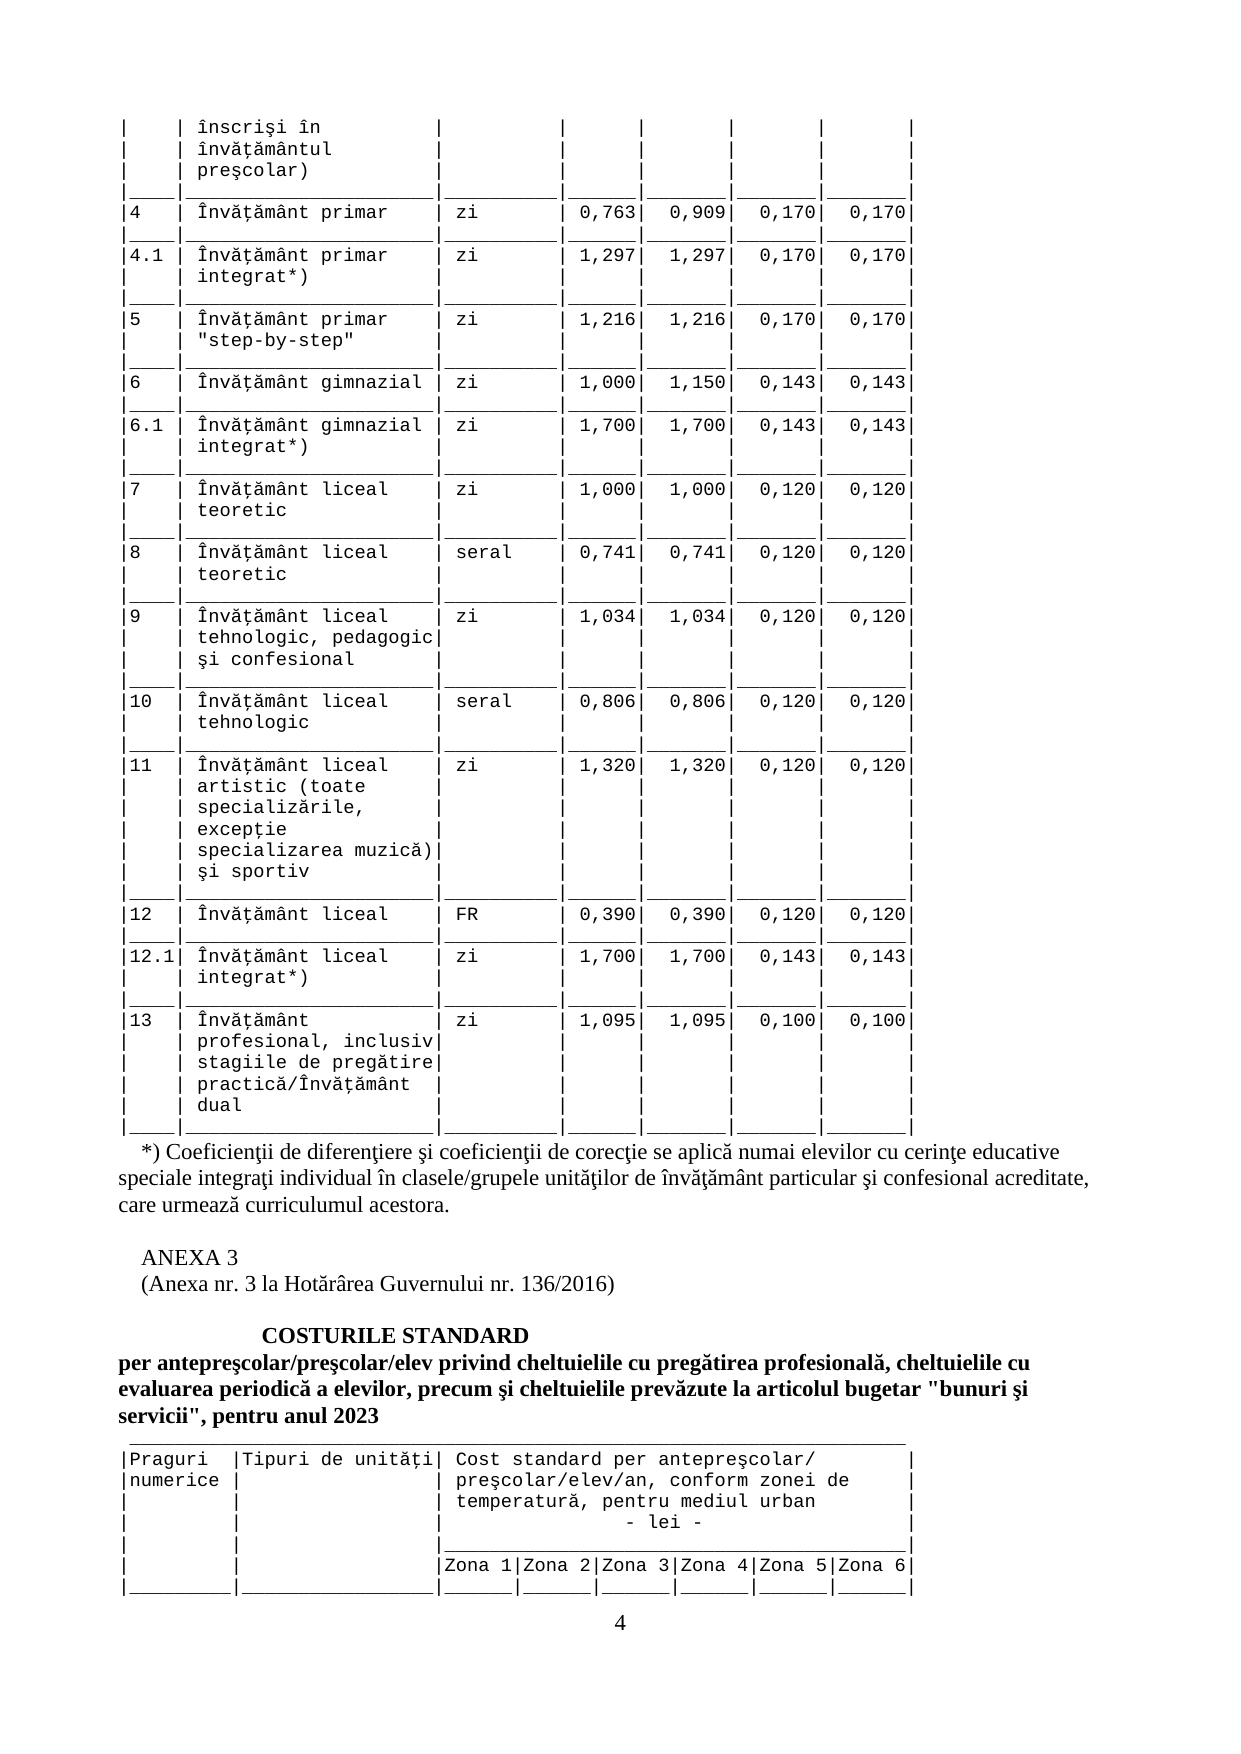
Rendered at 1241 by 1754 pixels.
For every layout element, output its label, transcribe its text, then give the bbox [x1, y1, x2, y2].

text | | | temperatură, pentru mediul urban | [118, 1492, 1122, 1513]
text |____|______________________|__________|______|_______|_______|_______| [118, 1117, 1122, 1138]
text |____|______________________|__________|______|_______|_______|_______| [118, 883, 1122, 904]
text |____|______________________|__________|______|_______|_______|_______| [118, 671, 1122, 692]
text |12.1| Învăţământ liceal | zi | 1,700| 1,700| 0,143| 0,143| [118, 947, 1122, 968]
text | | specializarea muzică)| | | | | | [118, 841, 1122, 862]
text |numerice | | preşcolar/elev/an, conform zonei de | [118, 1471, 1122, 1492]
text |7 | Învăţământ liceal | zi | 1,000| 1,000| 0,120| 0,120| [118, 479, 1122, 501]
text | | artistic (toate | | | | | | [118, 777, 1122, 798]
text |____|______________________|__________|______|_______|_______|_______| [118, 352, 1122, 373]
text | | |Zona 1|Zona 2|Zona 3|Zona 4|Zona 5|Zona 6| [118, 1556, 1122, 1577]
text | | specializările, | | | | | | [118, 798, 1122, 819]
text | | | - lei - | [118, 1513, 1122, 1534]
text |9 | Învăţământ liceal | zi | 1,034| 1,034| 0,120| 0,120| [118, 607, 1122, 628]
text | | teoretic | | | | | | [118, 501, 1122, 522]
text | | dual | | | | | | [118, 1096, 1122, 1117]
text |6.1 | Învăţământ gimnazial | zi | 1,700| 1,700| 0,143| 0,143| [118, 416, 1122, 437]
text |____|______________________|__________|______|_______|_______|_______| [118, 224, 1122, 246]
text | | teoretic | | | | | | [118, 564, 1122, 586]
text |____|______________________|__________|______|_______|_______|_______| [118, 926, 1122, 947]
text | | profesional, inclusiv| | | | | | [118, 1032, 1122, 1053]
text | | integrat*) | | | | | | [118, 267, 1122, 288]
text |____|______________________|__________|______|_______|_______|_______| [118, 458, 1122, 479]
text | | practică/Învăţământ | | | | | | [118, 1074, 1122, 1096]
text | | "step-by-step" | | | | | | [118, 331, 1122, 352]
text |4.1 | Învăţământ primar | zi | 1,297| 1,297| 0,170| 0,170| [118, 246, 1122, 267]
text |____|______________________|__________|______|_______|_______|_______| [118, 182, 1122, 203]
text |6 | Învăţământ gimnazial | zi | 1,000| 1,150| 0,143| 0,143| [118, 373, 1122, 394]
text | | şi sportiv | | | | | | [118, 862, 1122, 883]
text (Anexa nr. 3 la Hotărârea Guvernului nr. 136/2016) [118, 1270, 1122, 1296]
text |4 | Învăţământ primar | zi | 0,763| 0,909| 0,170| 0,170| [118, 203, 1122, 224]
text |____|______________________|__________|______|_______|_______|_______| [118, 522, 1122, 543]
text | | înscrişi în | | | | | | [118, 118, 1122, 139]
text | | tehnologic, pedagogic| | | | | | [118, 628, 1122, 649]
text | | învăţământul | | | | | | [118, 139, 1122, 161]
text | | integrat*) | | | | | | [118, 968, 1122, 989]
text *) Coeficienţii de diferenţiere şi coeficienţii de corecţie se aplică numai elevilor cu cerinţe educative speciale integraţi individual în clasele/grupele unităţilor de învăţământ particular şi confesional acreditate, care urmează curriculumul acestora. [118, 1138, 1122, 1217]
text |____|______________________|__________|______|_______|_______|_______| [118, 586, 1122, 607]
text |8 | Învăţământ liceal | seral | 0,741| 0,741| 0,120| 0,120| [118, 543, 1122, 564]
text |5 | Învăţământ primar | zi | 1,216| 1,216| 0,170| 0,170| [118, 309, 1122, 331]
text |11 | Învăţământ liceal | zi | 1,320| 1,320| 0,120| 0,120| [118, 756, 1122, 777]
text | | integrat*) | | | | | | [118, 437, 1122, 458]
text _____________________________________________________________________ [118, 1428, 1122, 1449]
text | | tehnologic | | | | | | [118, 713, 1122, 734]
text |____|______________________|__________|______|_______|_______|_______| [118, 734, 1122, 756]
text |_________|_________________|______|______|______|______|______|______| [118, 1577, 1122, 1598]
text | | şi confesional | | | | | | [118, 649, 1122, 671]
text |12 | Învăţământ liceal | FR | 0,390| 0,390| 0,120| 0,120| [118, 904, 1122, 926]
text |10 | Învăţământ liceal | seral | 0,806| 0,806| 0,120| 0,120| [118, 692, 1122, 713]
text |____|______________________|__________|______|_______|_______|_______| [118, 989, 1122, 1011]
text ANEXA 3 [118, 1243, 1122, 1270]
text |____|______________________|__________|______|_______|_______|_______| [118, 288, 1122, 309]
text | | |_________________________________________| [118, 1534, 1122, 1556]
text |13 | Învăţământ | zi | 1,095| 1,095| 0,100| 0,100| [118, 1011, 1122, 1032]
text | | stagiile de pregătire| | | | | | [118, 1053, 1122, 1074]
text per antepreşcolar/preşcolar/elev privind cheltuielile cu pregătirea profesională, cheltuielile cu evaluarea periodică a elevilor, precum şi cheltuielile prevăzute la articolul bugetar "bunuri şi servicii", pentru anul 2023 [118, 1349, 1122, 1428]
text COSTURILE STANDARD [118, 1323, 1122, 1349]
text | | excepţie | | | | | | [118, 819, 1122, 841]
text | | preşcolar) | | | | | | [118, 161, 1122, 182]
text |____|______________________|__________|______|_______|_______|_______| [118, 394, 1122, 416]
text |Praguri |Tipuri de unităţi| Cost standard per antepreşcolar/ | [118, 1449, 1122, 1471]
